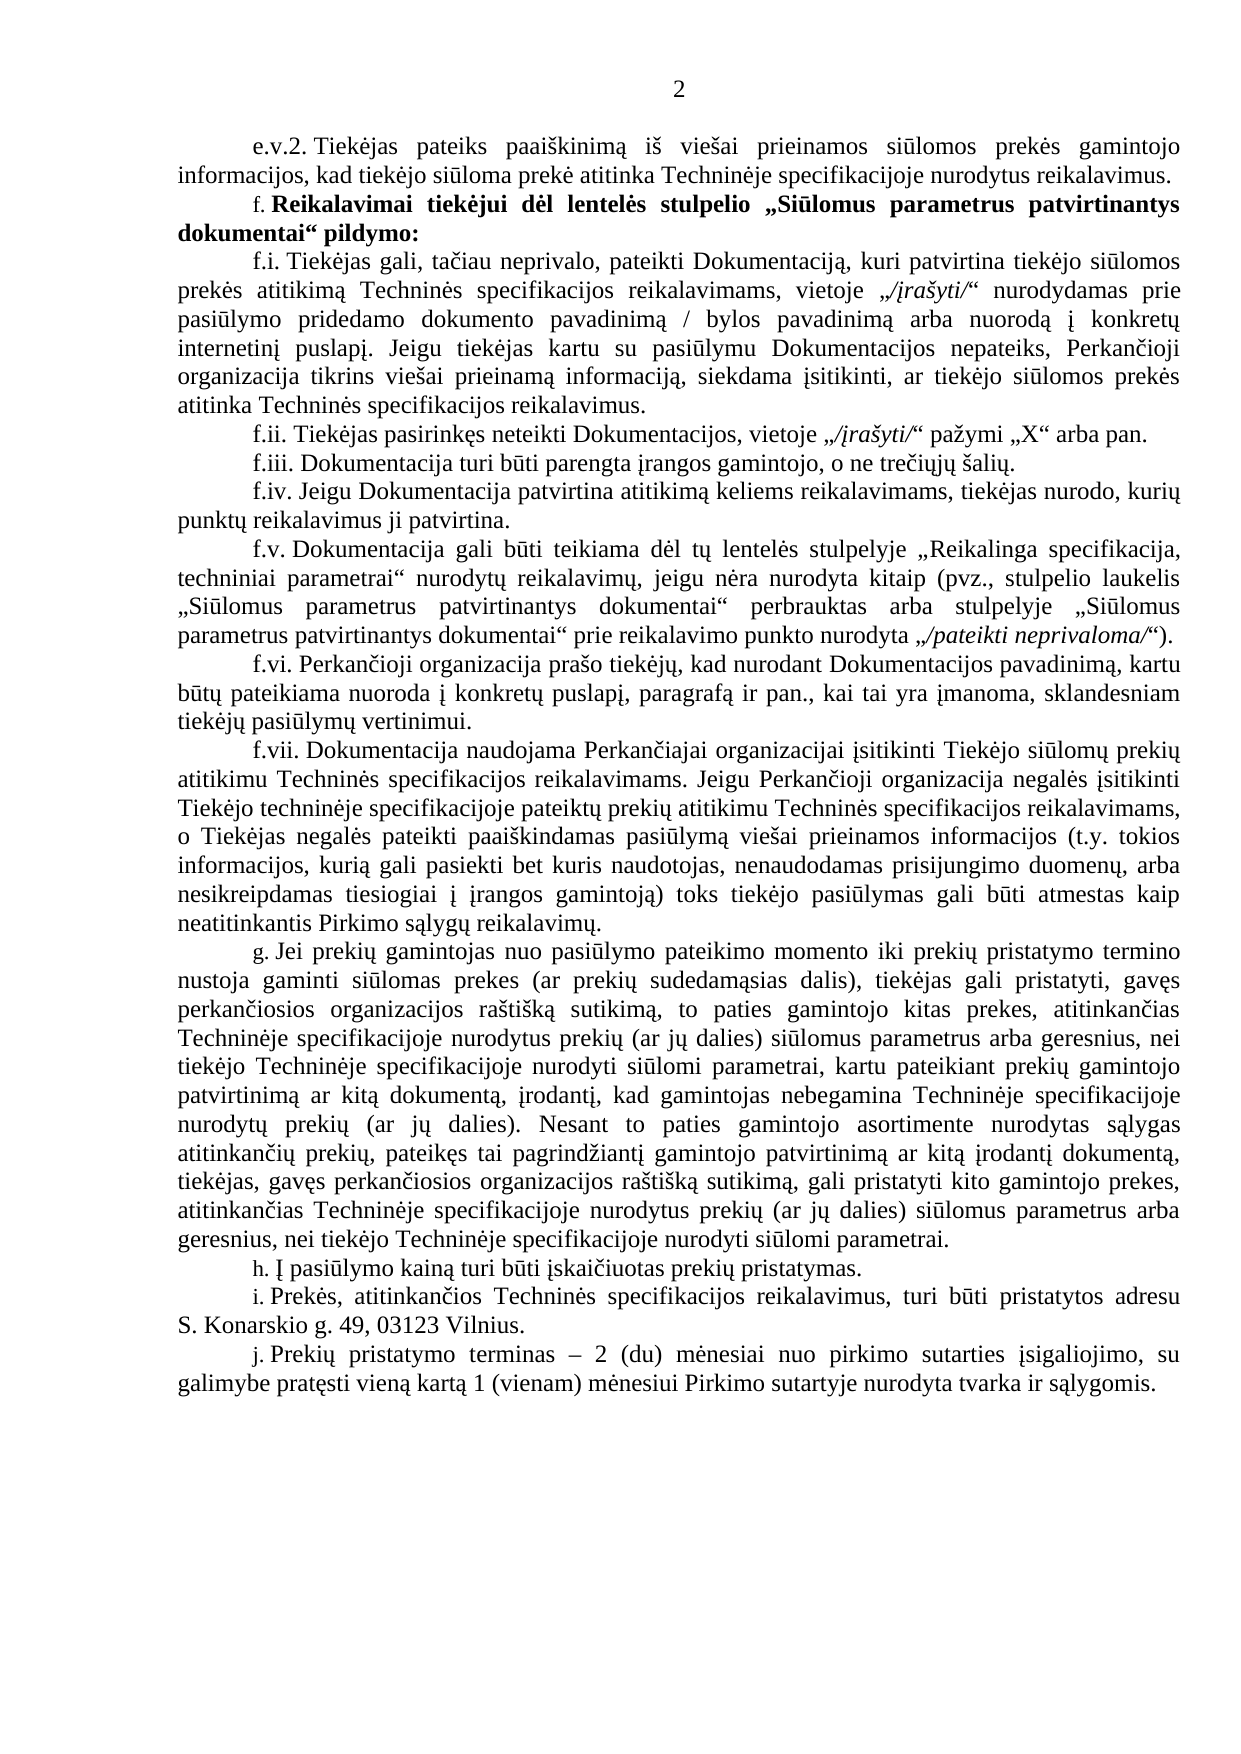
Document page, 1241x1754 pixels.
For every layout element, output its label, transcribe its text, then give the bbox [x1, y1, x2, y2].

list Tiekėjas gali, tačiau neprivalo, pateikti Dokumentaciją, kuri patvirtina tiekėjo siūlomos prekės atitikimą Techninės specifikacijos reikalavimams, vietoje „/įrašyti/“ nurodydamas prie pasiūlymo pridedamo dokumento pavadinimą / bylos pavadinimą arba nuorodą į konkretų internetinį puslapį. Jeigu tiekėjas kartu su pasiūlymu Dokumentacijos nepateiks, Perkančioji organizacija tikrins viešai prieinamą informaciją, siekdama įsitikinti, ar tiekėjo siūlomos prekės atitinka Techninės specifikacijos reikalavimus. [177, 246, 1181, 419]
list Jei prekių gamintojas nuo pasiūlymo pateikimo momento iki prekių pristatymo termino nustoja gaminti siūlomas prekes (ar prekių sudedamąsias dalis), tiekėjas gali pristatyti, gavęs perkančiosios organizacijos raštišką sutikimą, to paties gamintojo kitas prekes, atitinkančias Techninėje specifikacijoje nurodytus prekių (ar jų dalies) siūlomus parametrus arba geresnius, nei tiekėjo Techninėje specifikacijoje nurodyti siūlomi parametrai, kartu pateikiant prekių gamintojo patvirtinimą ar kitą dokumentą, įrodantį, kad gamintojas nebegamina Techninėje specifikacijoje nurodytų prekių (ar jų dalies). Nesant to paties gamintojo asortimente nurodytas sąlygas atitinkančių prekių, pateikęs tai pagrindžiantį gamintojo patvirtinimą ar kitą įrodantį dokumentą, tiekėjas, gavęs perkančiosios organizacijos raštišką sutikimą, gali pristatyti kito gamintojo prekes, atitinkančias Techninėje specifikacijoje nurodytus prekių (ar jų dalies) siūlomus parametrus arba geresnius, nei tiekėjo Techninėje specifikacijoje nurodyti siūlomi parametrai. [177, 936, 1181, 1253]
list Jeigu Dokumentacija patvirtina atitikimą keliems reikalavimams, tiekėjas nurodo, kurių punktų reikalavimus ji patvirtina. [177, 476, 1181, 534]
list Prekių pristatymo terminas – 2 (du) mėnesiai nuo pirkimo sutarties įsigaliojimo, su galimybe pratęsti vieną kartą 1 (vienam) mėnesiui Pirkimo sutartyje nurodyta tvarka ir sąlygomis. [177, 1339, 1181, 1396]
list Dokumentacija turi būti parengta įrangos gamintojo, o ne trečiųjų šalių. [177, 448, 1181, 476]
list Tiekėjas pateiks paaiškinimą iš viešai prieinamos siūlomos prekės gamintojo informacijos, kad tiekėjo siūloma prekė atitinka Techninėje specifikacijoje nurodytus reikalavimus. [177, 131, 1181, 189]
list Dokumentacija naudojama Perkančiajai organizacijai įsitikinti Tiekėjo siūlomų prekių atitikimu Techninės specifikacijos reikalavimams. Jeigu Perkančioji organizacija negalės įsitikinti Tiekėjo techninėje specifikacijoje pateiktų prekių atitikimu Techninės specifikacijos reikalavimams, o Tiekėjas negalės pateikti paaiškindamas pasiūlymą viešai prieinamos informacijos (t.y. tokios informacijos, kurią gali pasiekti bet kuris naudotojas, nenaudodamas prisijungimo duomenų, arba nesikreipdamas tiesiogiai į įrangos gamintoją) toks tiekėjo pasiūlymas gali būti atmestas kaip neatitinkantis Pirkimo sąlygų reikalavimų. [177, 735, 1181, 936]
list Prekės, atitinkančios Techninės specifikacijos reikalavimus, turi būti pristatytos adresu S. Konarskio g. 49, 03123 Vilnius. [177, 1281, 1181, 1339]
list Perkančioji organizacija prašo tiekėjų, kad nurodant Dokumentacijos pavadinimą, kartu būtų pateikiama nuoroda į konkretų puslapį, paragrafą ir pan., kai tai yra įmanoma, sklandesniam tiekėjų pasiūlymų vertinimui. [177, 649, 1181, 735]
list Reikalavimai tiekėjui dėl lentelės stulpelio „Siūlomus parametrus patvirtinantys dokumentai“ pildymo: [177, 189, 1181, 246]
list Į pasiūlymo kainą turi būti įskaičiuotas prekių pristatymas. [177, 1253, 1181, 1281]
list Dokumentacija gali būti teikiama dėl tų lentelės stulpelyje „Reikalinga specifikacija, techniniai parametrai“ nurodytų reikalavimų, jeigu nėra nurodyta kitaip (pvz., stulpelio laukelis „Siūlomus parametrus patvirtinantys dokumentai“ perbrauktas arba stulpelyje „Siūlomus parametrus patvirtinantys dokumentai“ prie reikalavimo punkto nurodyta „/pateikti neprivaloma/“). [177, 534, 1181, 649]
list Tiekėjas pasirinkęs neteikti Dokumentacijos, vietoje „/įrašyti/“ pažymi „X“ arba pan. [177, 419, 1181, 448]
